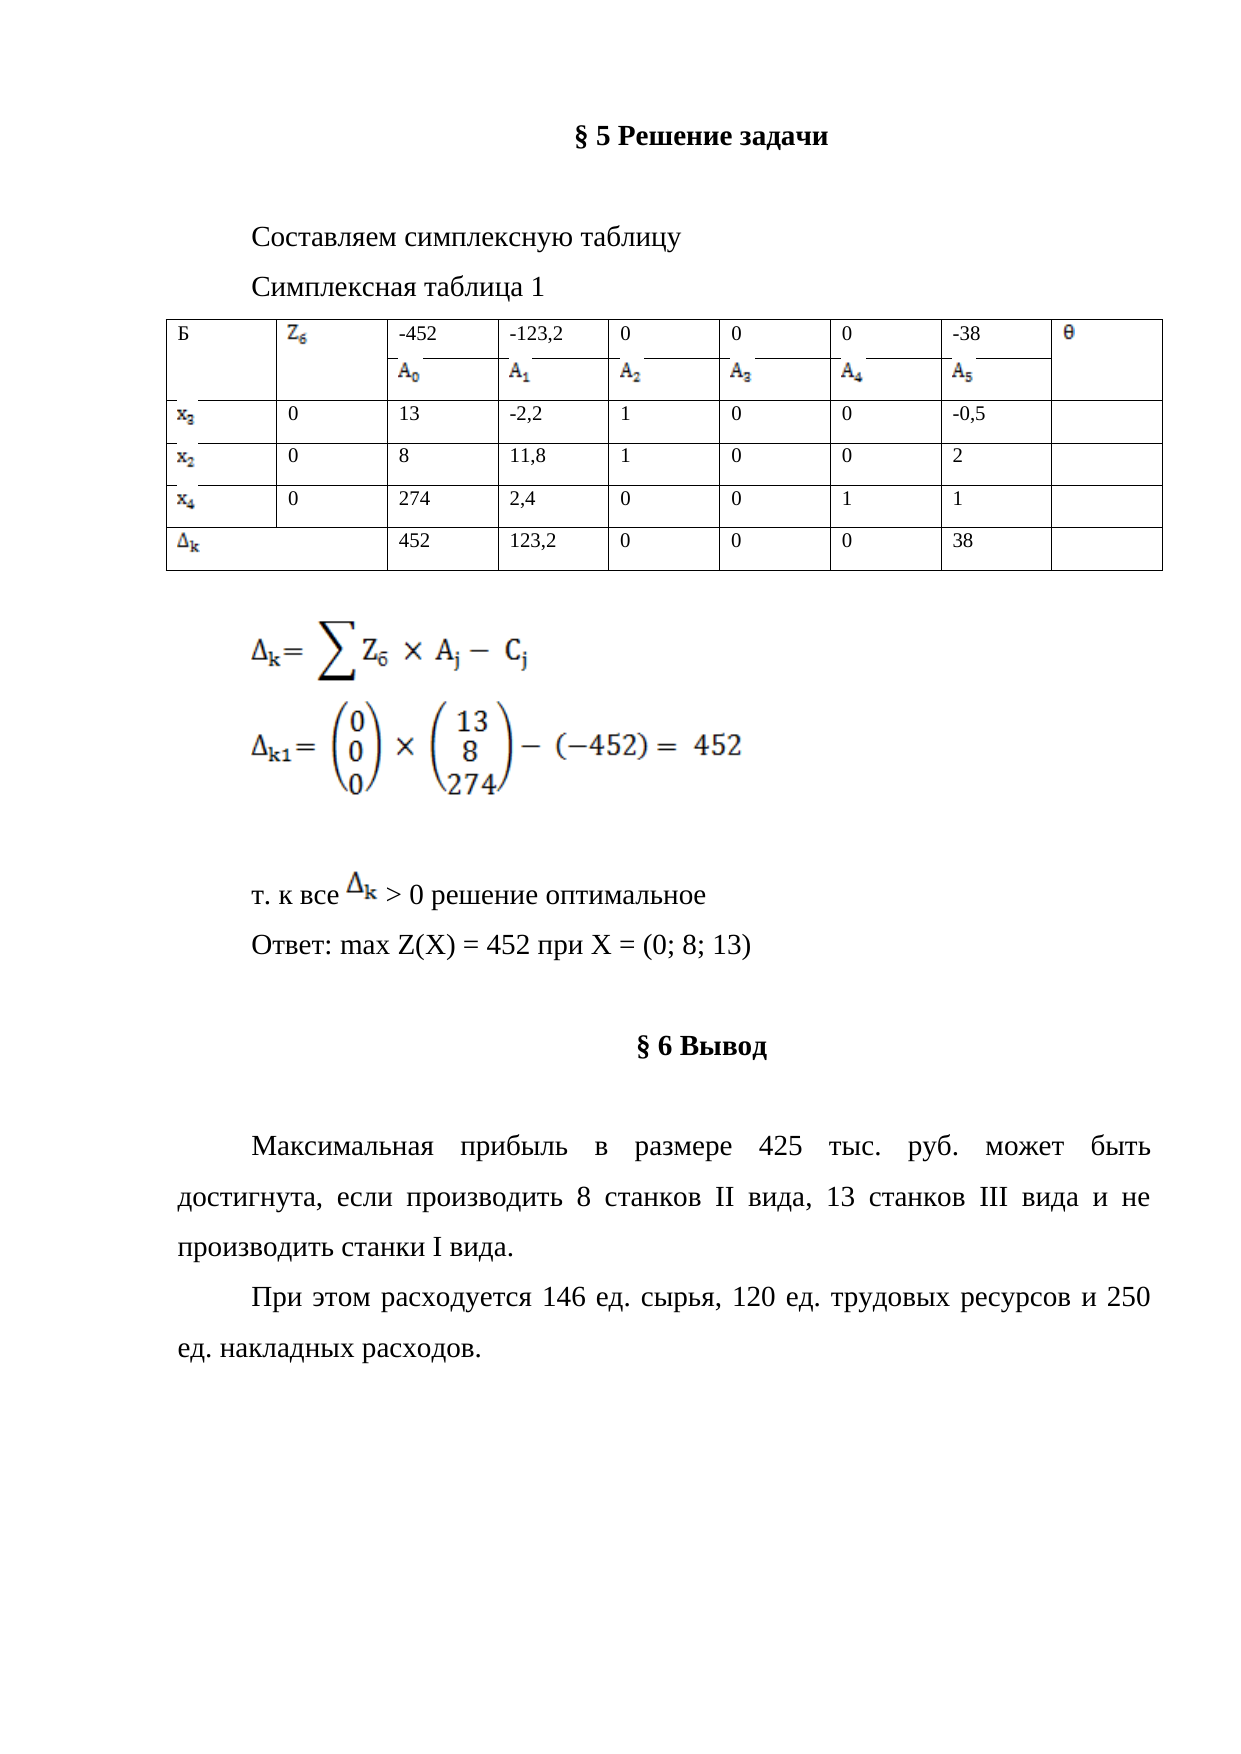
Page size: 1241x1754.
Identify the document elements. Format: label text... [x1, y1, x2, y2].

table_cell 1 [831, 486, 941, 527]
picture [346, 864, 379, 904]
table_cell 0 [831, 401, 941, 442]
table_cell [942, 359, 1051, 400]
table_cell [720, 359, 830, 400]
picture [952, 358, 976, 387]
table_cell 0 [609, 528, 719, 569]
table_header 0 [720, 320, 830, 358]
table_cell [1052, 444, 1162, 485]
picture [251, 700, 742, 801]
table_cell 274 [388, 486, 498, 527]
picture [287, 320, 309, 349]
table_cell 0 [831, 528, 941, 569]
table_header -123,2 [499, 320, 608, 358]
text Составляем симплексную таблицу [177, 219, 1152, 252]
table_cell 38 [942, 528, 1051, 569]
text Симплексная таблица 1 [177, 269, 1152, 303]
table_header 0 [609, 320, 719, 358]
table_header 0 [831, 320, 941, 358]
table_cell [1052, 401, 1162, 442]
text Ответ: max Z(X) = 452 при X = (0; 8; 13) [177, 927, 1152, 961]
table_cell [388, 359, 498, 400]
table_cell 11,8 [499, 444, 608, 485]
table_cell 8 [388, 444, 498, 485]
table_cell [167, 444, 276, 485]
text § 6 Вывод [177, 1028, 1152, 1061]
picture [177, 400, 198, 430]
table_cell 0 [831, 444, 941, 485]
table_cell [1052, 486, 1162, 527]
picture [398, 358, 423, 387]
picture [177, 528, 200, 557]
table_cell 123,2 [499, 528, 608, 569]
text т. к все > 0 решение оптимальное [177, 865, 1152, 910]
table_cell [167, 528, 387, 569]
text Максимальная прибыль в размере 425 тыс. руб. может быть достигнута, если производить 8 станков ІΙ вида, 13 станков ІΙІ вида и не производить станки Ι вида. [177, 1128, 1152, 1263]
table_cell 2,4 [499, 486, 608, 527]
table_cell -0,5 [942, 401, 1051, 442]
table_header Б [167, 320, 276, 400]
picture [509, 358, 532, 387]
table_header -38 [942, 320, 1051, 358]
table_cell -2,2 [499, 401, 608, 442]
table_cell 452 [388, 528, 498, 569]
picture [841, 358, 866, 387]
table_cell 0 [277, 401, 387, 442]
table_cell 2 [942, 444, 1051, 485]
table_cell 0 [609, 486, 719, 527]
table_cell [167, 401, 276, 442]
table_cell [499, 359, 608, 400]
table_header [277, 320, 387, 400]
text При этом расходуется 146 ед. сырья, 120 ед. трудовых ресурсов и 250 ед. накладных расходов. [177, 1279, 1152, 1363]
table_cell 13 [388, 401, 498, 442]
table_cell 1 [609, 444, 719, 485]
table_cell 0 [720, 486, 830, 527]
picture [730, 358, 755, 387]
table_header -452 [388, 320, 498, 358]
picture [251, 620, 528, 687]
table_cell [831, 359, 941, 400]
picture [177, 485, 198, 514]
table_header [1052, 320, 1162, 400]
table_cell 1 [609, 401, 719, 442]
table_cell 0 [277, 486, 387, 527]
picture [177, 443, 198, 472]
table_cell [1052, 528, 1162, 569]
table_cell 1 [942, 486, 1051, 527]
table_cell [167, 486, 276, 527]
picture [1063, 320, 1075, 349]
picture [620, 358, 644, 387]
text § 5 Решение задачи [177, 118, 1152, 152]
table_cell 0 [720, 528, 830, 569]
table_cell 0 [720, 444, 830, 485]
table_cell 0 [277, 444, 387, 485]
table_cell [609, 359, 719, 400]
table_cell 0 [720, 401, 830, 442]
